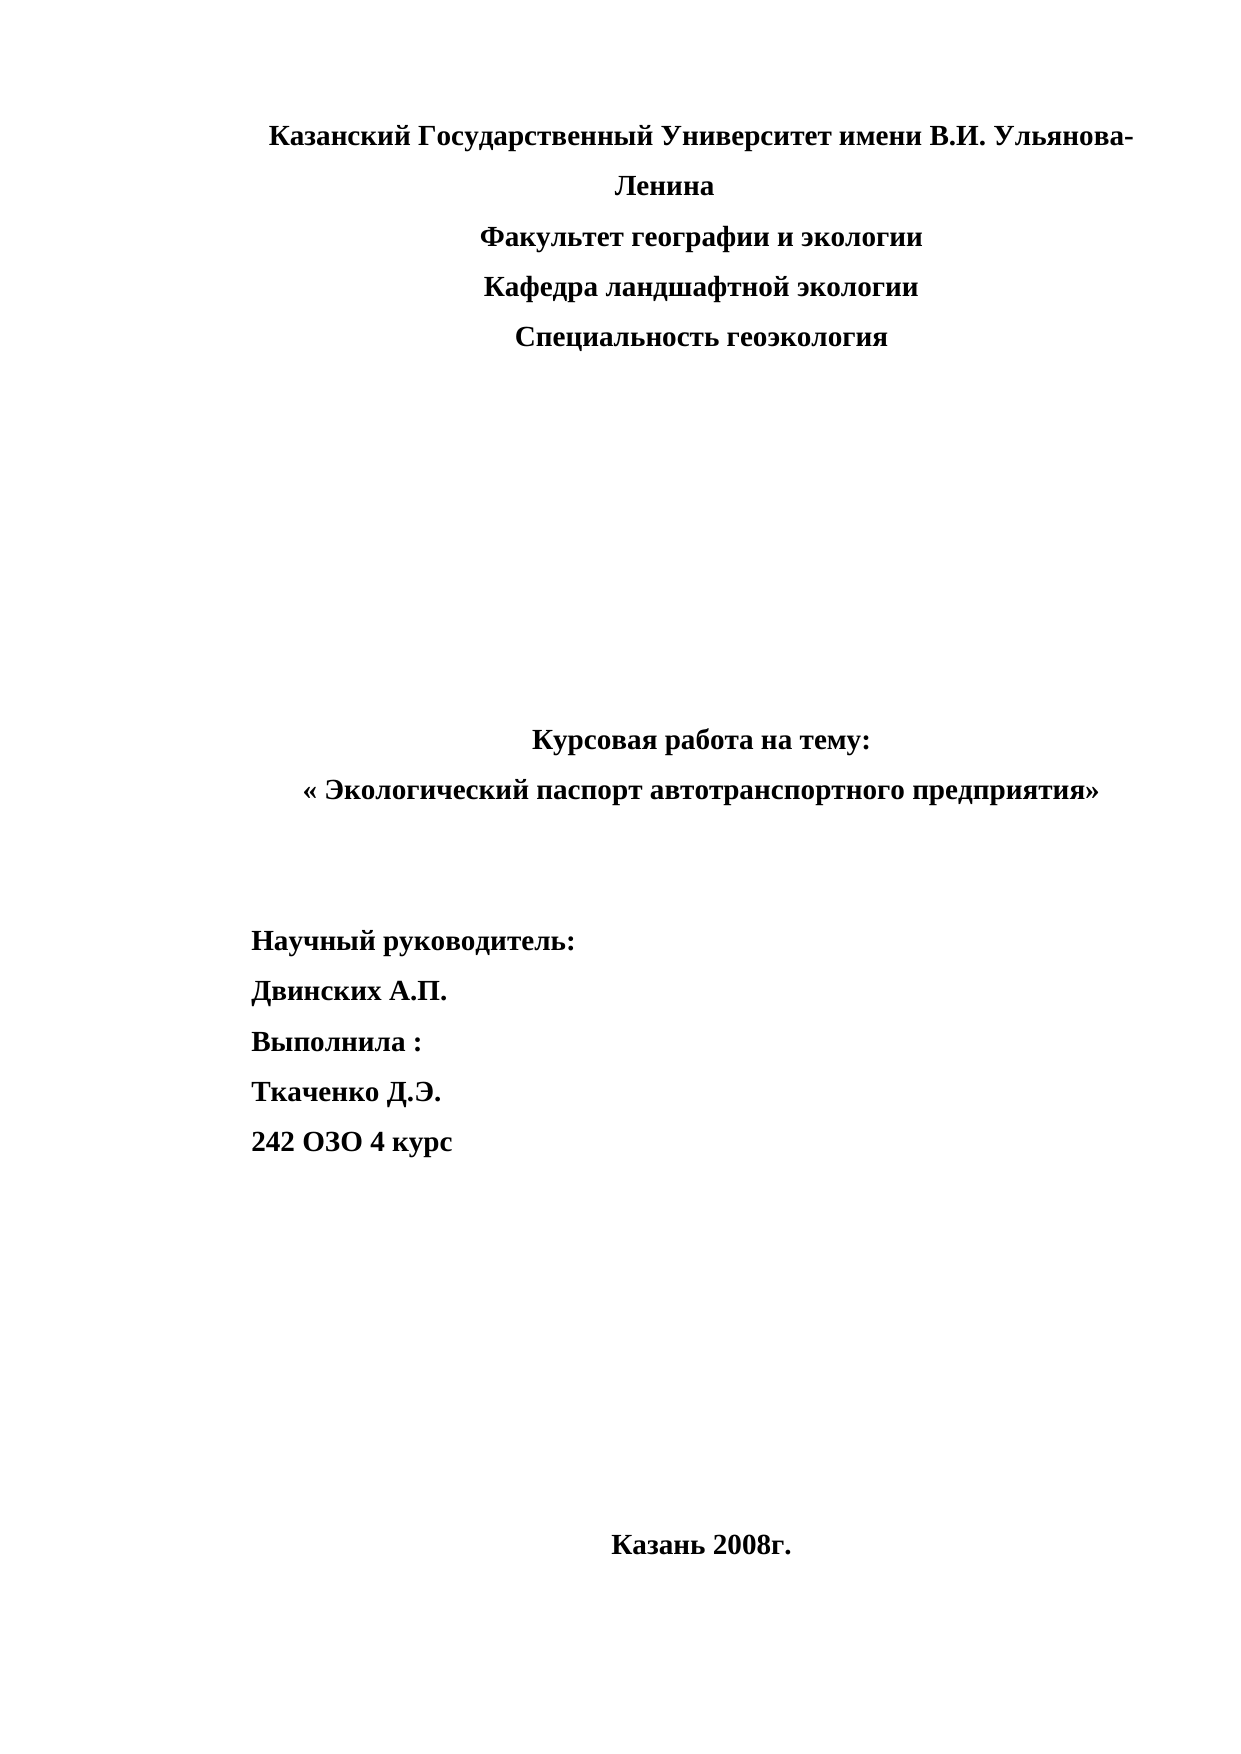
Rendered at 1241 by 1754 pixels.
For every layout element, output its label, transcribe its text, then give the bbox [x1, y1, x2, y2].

text Факультет географии и экологии [177, 219, 1152, 252]
text Казанский Государственный Университет имени В.И. Ульянова-Ленина [177, 118, 1152, 202]
text Ткаченко Д.Э. [177, 1074, 1152, 1108]
text Специальность геоэкология [177, 319, 1152, 353]
text Казань 2008г. [177, 1527, 1152, 1560]
text « Экологический паспорт автотранспортного предприятия» [177, 772, 1152, 806]
text Двинских А.П. [177, 973, 1152, 1007]
text 242 ОЗО 4 курс [177, 1124, 1152, 1158]
text Курсовая работа на тему: [177, 722, 1152, 755]
text Научный руководитель: [177, 923, 1152, 957]
text Кафедра ландшафтной экологии [177, 269, 1152, 303]
text Выполнила : [177, 1024, 1152, 1057]
